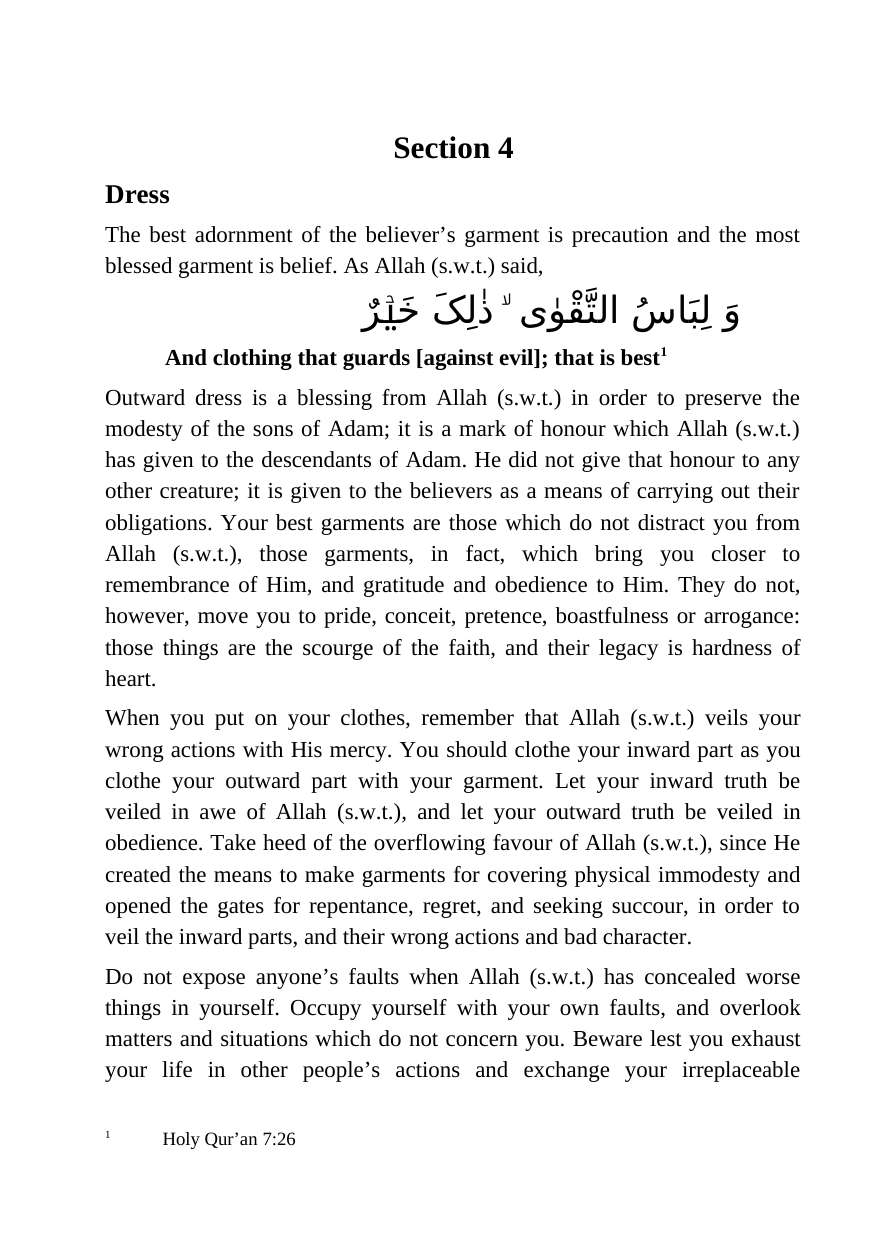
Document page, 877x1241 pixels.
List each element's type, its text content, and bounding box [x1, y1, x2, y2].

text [105, 959, 802, 1084]
subtitle Section 4 [105, 129, 802, 166]
text Outward dress is a blessing from Allah (s.w.t.) in order to preserve the modesty of the sons of Adam; it is a mark of honour which Allah (s.w.t.) has given to the descendants of Adam. He did not give that honour to any other creature; it is given to the believers as a means of carrying out their obligations. Your best garments are those which do not distract you from Allah (s.w.t.), those garments, in fact, which bring you closer to remembrance of Him, and gratitude and obedience to Him. They do not, however, move you to pride, conceit, pretence, boastfulness or arrogance: those things are the scourge of the faith, and their legacy is hardness of heart. [105, 380, 802, 692]
text وَ لِبَاسُ التَّقْوٰی ۙ ذٰلِکَ خَیۡرٌ [165, 288, 742, 332]
text When you put on your clothes, remember that Allah (s.w.t.) veils your wrong actions with His mercy. You should clothe your inward part as you clothe your outward part with your garment. Let your inward truth be veiled in awe of Allah (s.w.t.), and let your outward truth be veiled in obedience. Take heed of the overflowing favour of Allah (s.w.t.), since He created the means to make garments for covering physical immodesty and opened the gates for repentance, regret, and seeking succour, in order to veil the inward parts, and their wrong actions and bad character. [105, 701, 802, 951]
text The best adornment of the believer’s garment is precaution and the most blessed garment is belief. As Allah (s.w.t.) said, [105, 217, 802, 280]
text And clothing that guards [against evil]; that is best [165, 340, 742, 372]
subtitle Dress [105, 178, 802, 209]
